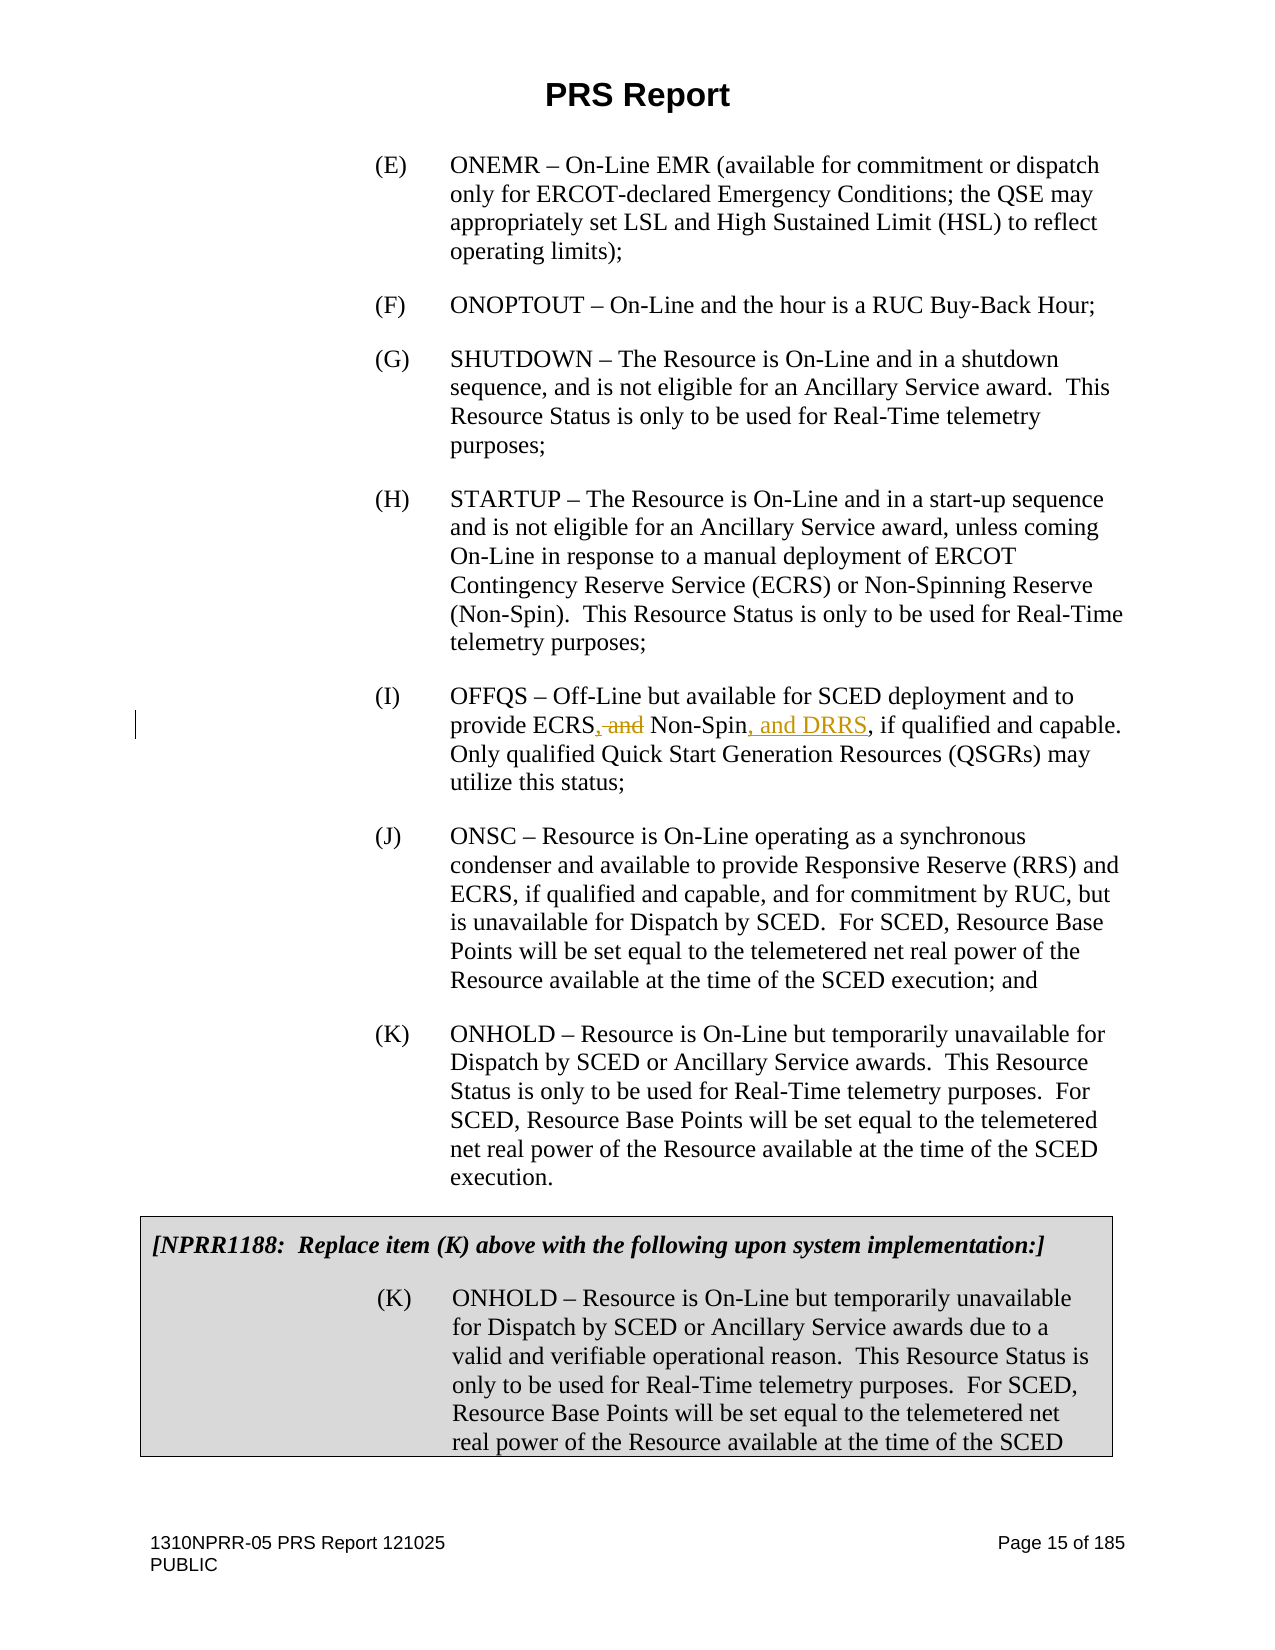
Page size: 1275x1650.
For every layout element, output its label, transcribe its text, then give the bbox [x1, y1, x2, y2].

text (G) SHUTDOWN – The Resource is On-Line and in a shutdown sequence, and is not eligible for an Ancillary Service award. This Resource Status is only to be used for Real-Time telemetry purposes; [375, 344, 1125, 459]
text (K) ONHOLD – Resource is On-Line but temporarily unavailable for Dispatch by SCED or Ancillary Service awards. This Resource Status is only to be used for Real-Time telemetry purposes. For SCED, Resource Base Points will be set equal to the telemetered net real power of the Resource available at the time of the SCED execution. [375, 1019, 1125, 1191]
text (E) ONEMR – On-Line EMR (available for commitment or dispatch only for ERCOT-declared Emergency Conditions; the QSE may appropriately set LSL and High Sustained Limit (HSL) to reflect operating limits); [375, 150, 1125, 265]
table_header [141, 1217, 1112, 1456]
text (I) OFFQS – Off-Line but available for SCED deployment and to provide ECRS Non-Spin, if qualified and capable. Only qualified Quick Start Generation Resources (QSGRs) may utilize this status; [375, 681, 1125, 796]
text (J) ONSC – Resource is On-Line operating as a synchronous condenser and available to provide Responsive Reserve (RRS) and ECRS, if qualified and capable, and for commitment by RUC, but is unavailable for Dispatch by SCED. For SCED, Resource Base Points will be set equal to the telemetered net real power of the Resource available at the time of the SCED execution; and [375, 821, 1125, 994]
text (H) STARTUP – The Resource is On-Line and in a start-up sequence and is not eligible for an Ancillary Service award, unless coming On-Line in response to a manual deployment of ERCOT Contingency Reserve Service (ECRS) or Non-Spinning Reserve (Non-Spin). This Resource Status is only to be used for Real-Time telemetry purposes; [375, 484, 1125, 656]
text (F) ONOPTOUT – On-Line and the hour is a RUC Buy-Back Hour; [375, 290, 1125, 319]
